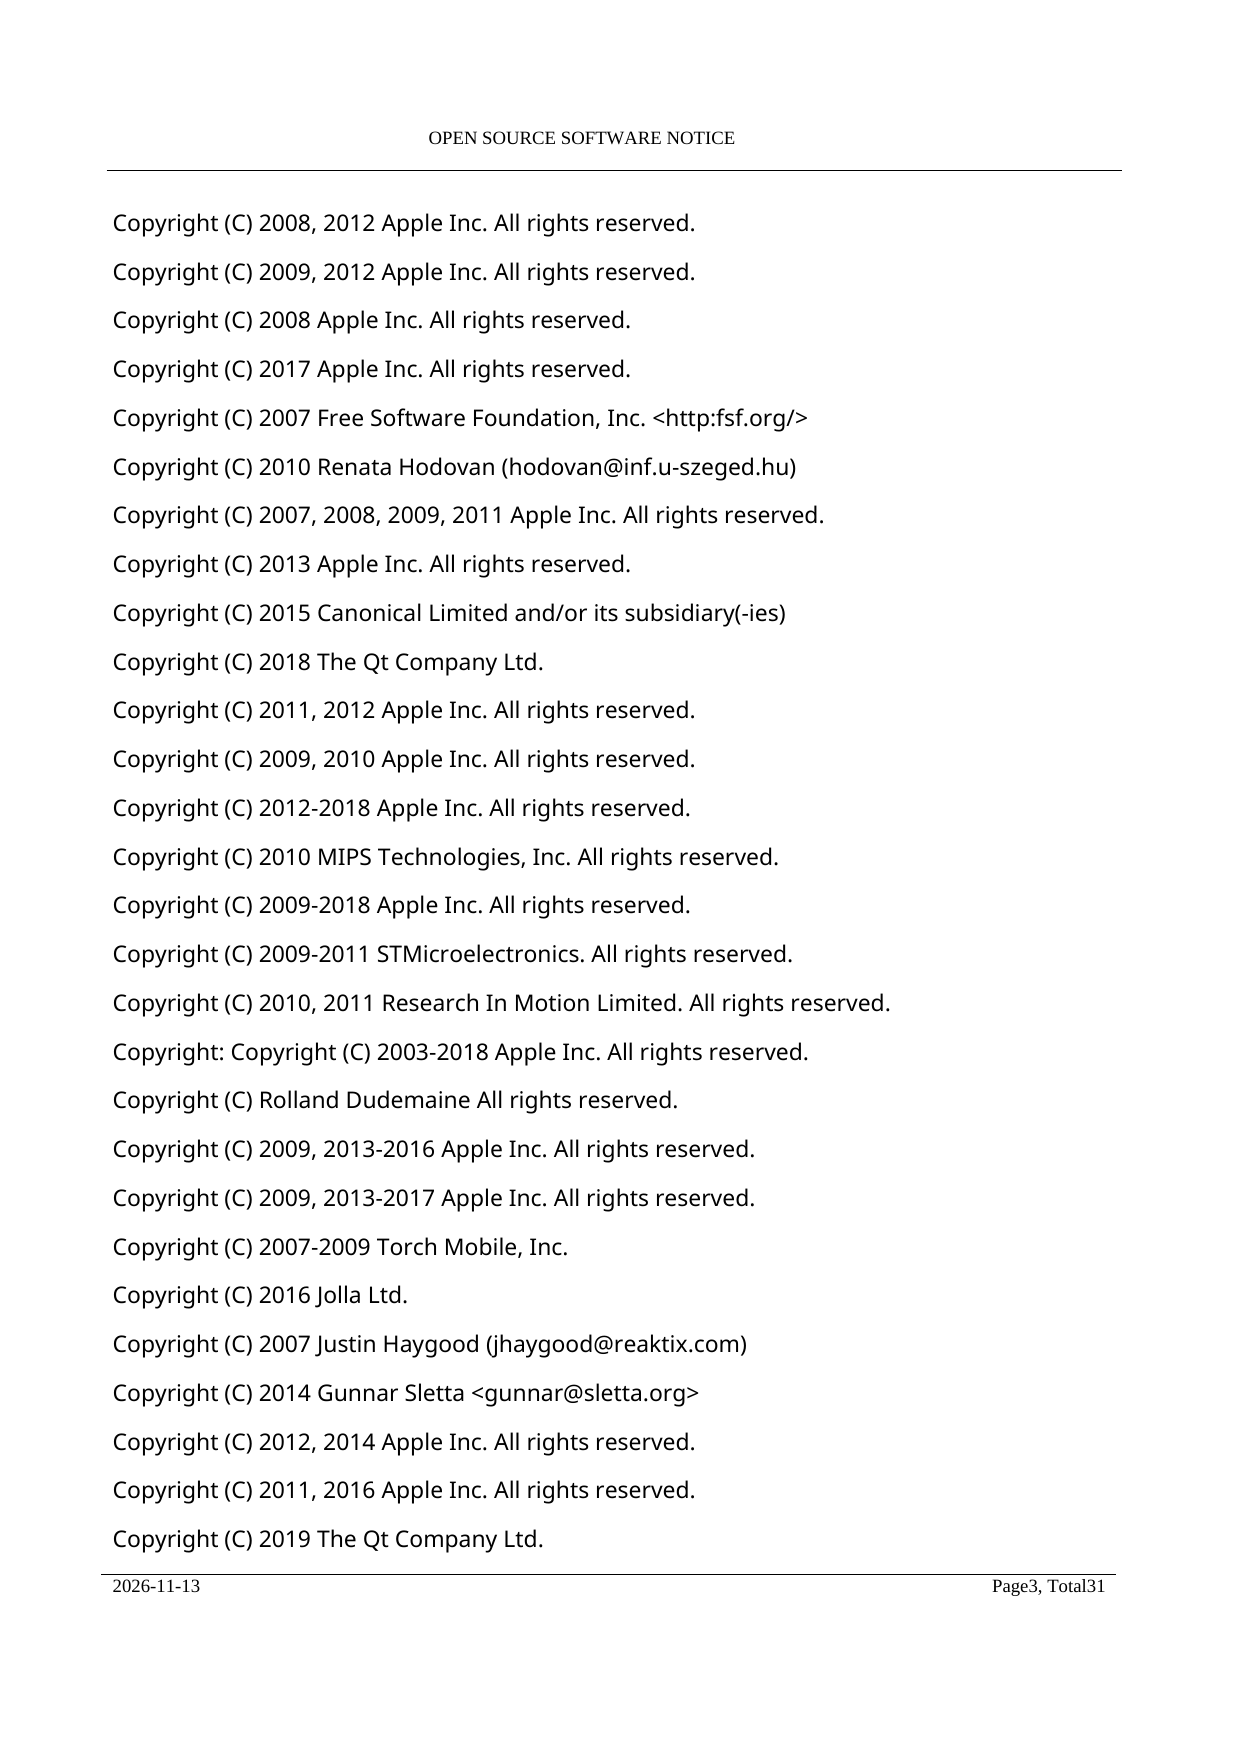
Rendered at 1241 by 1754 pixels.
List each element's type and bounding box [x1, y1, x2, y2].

text [112, 206, 1128, 1555]
